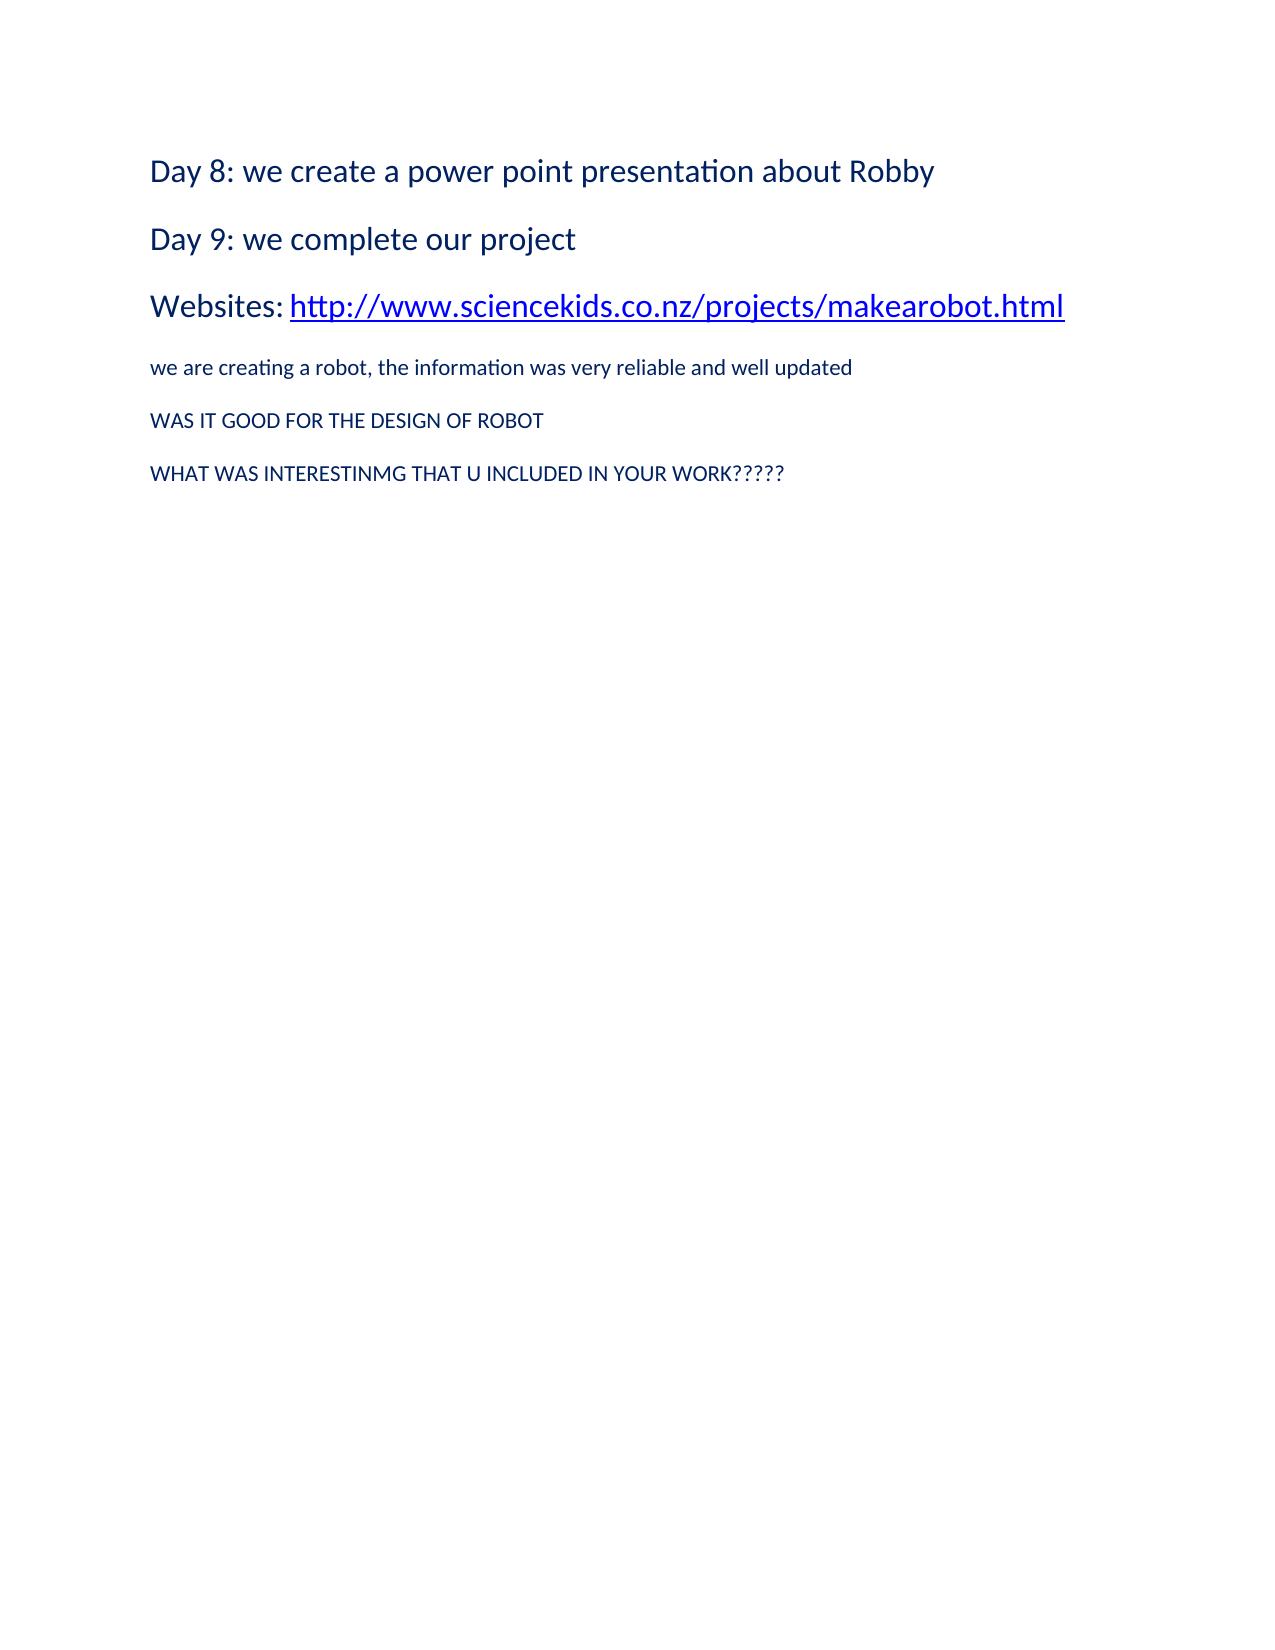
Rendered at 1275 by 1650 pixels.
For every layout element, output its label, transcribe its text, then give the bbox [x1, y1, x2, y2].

text Day 8: we create a power point presentation about Robby [150, 150, 1125, 191]
text we are creating a robot, the information was very reliable and well updated [150, 353, 1125, 381]
text WAS IT GOOD FOR THE DESIGN OF ROBOT [150, 406, 1125, 434]
text Day 9: we complete our project [150, 218, 1125, 258]
text WHAT WAS INTERESTINMG THAT U INCLUDED IN YOUR WORK????? [150, 459, 1125, 487]
text Websites: http://www.sciencekids.co.nz/projects/makearobot.html [150, 285, 1125, 326]
